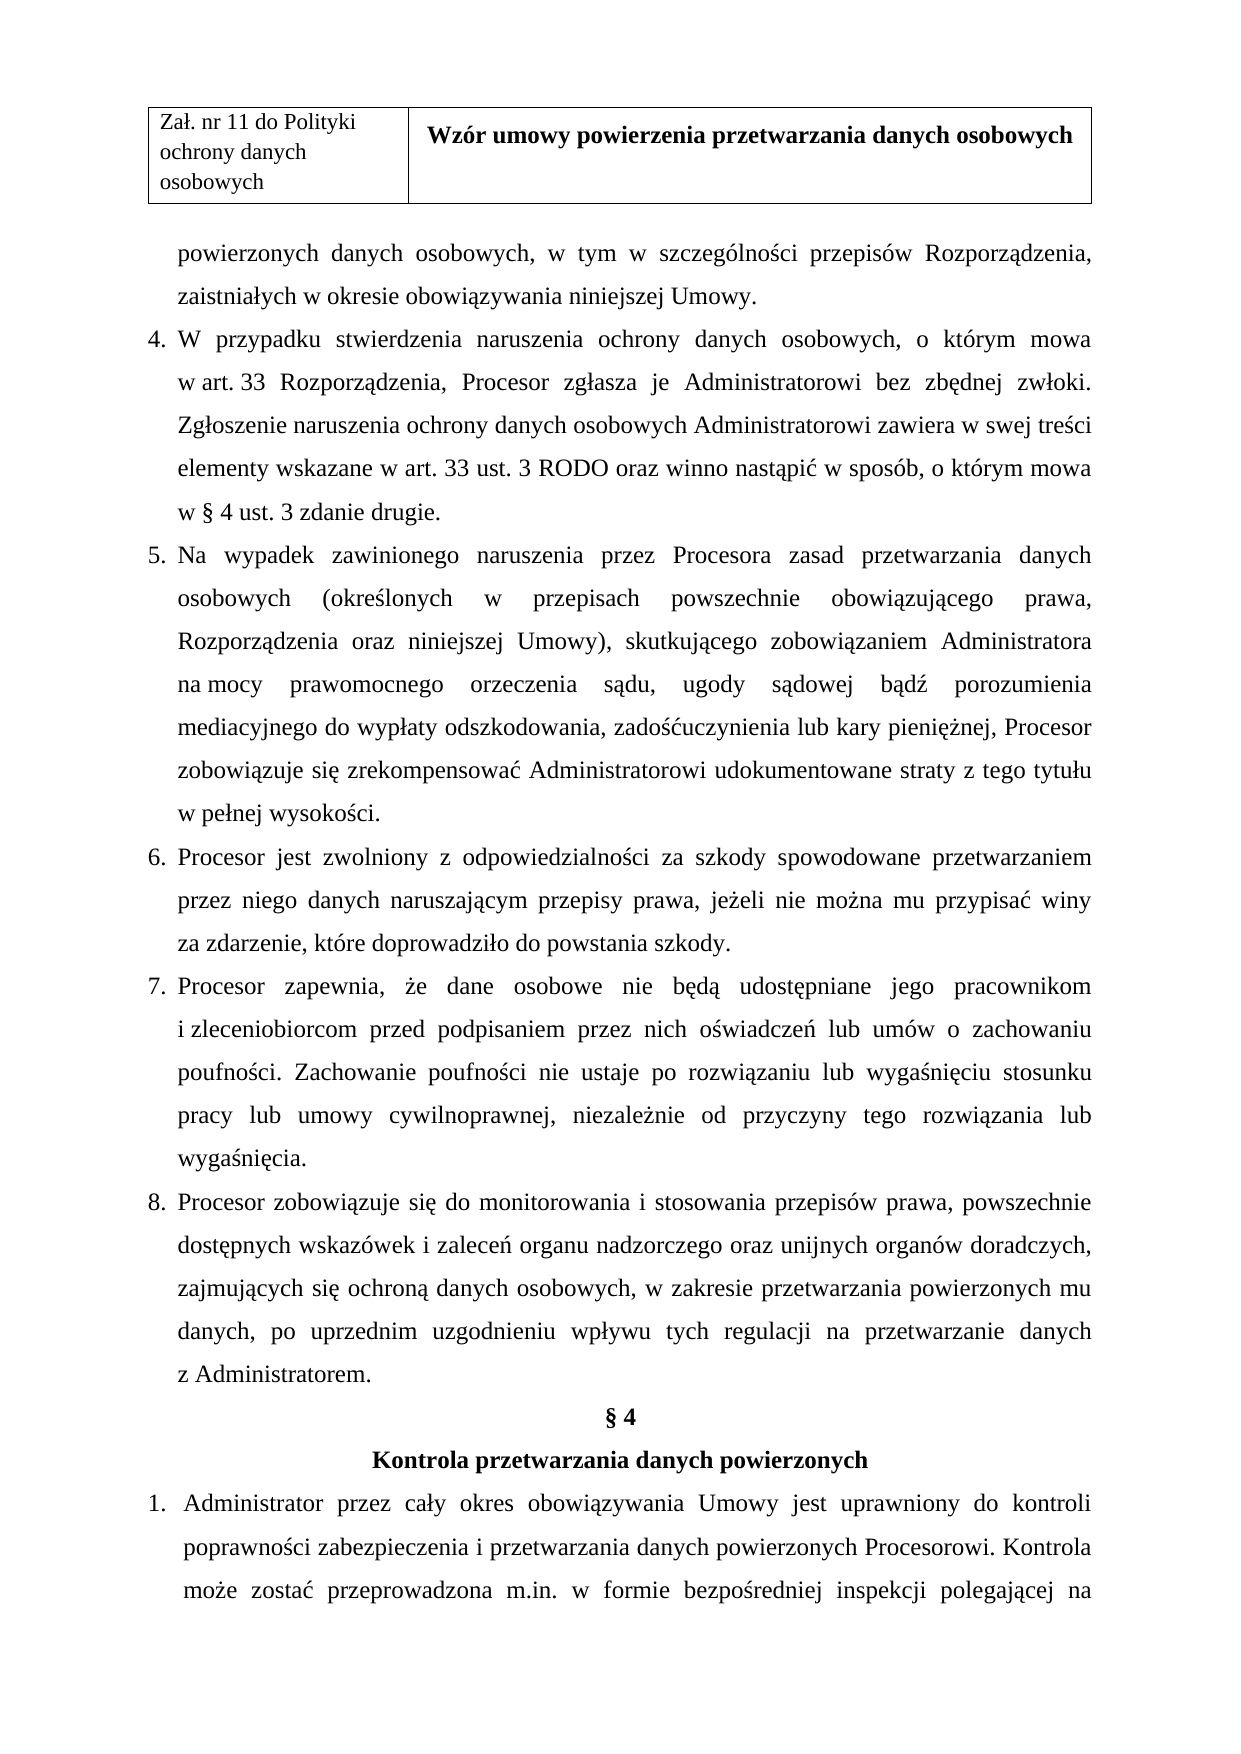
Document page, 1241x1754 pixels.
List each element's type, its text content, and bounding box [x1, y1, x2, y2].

list W przypadku stwierdzenia naruszenia ochrony danych osobowych, o którym mowa w art. 33 Rozporządzenia, Procesor zgłasza je Administratorowi bez zbędnej zwłoki. Zgłoszenie naruszenia ochrony danych osobowych Administratorowi zawiera w swej treści elementy wskazane w art. 33 ust. 3 RODO oraz winno nastąpić w sposób, o którym mowa w § 4 ust. 3 zdanie drugie. [148, 324, 1092, 525]
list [148, 238, 1092, 310]
list Na wypadek zawinionego naruszenia przez Procesora zasad przetwarzania danych osobowych (określonych w przepisach powszechnie obowiązującego prawa, Rozporządzenia oraz niniejszej Umowy), skutkującego zobowiązaniem Administratora na mocy prawomocnego orzeczenia sądu, ugody sądowej bądź porozumienia mediacyjnego do wypłaty odszkodowania, zadośćuczynienia lub kary pieniężnej, Procesor zobowiązuje się zrekompensować Administratorowi udokumentowane straty z tego tytułu w pełnej wysokości. [148, 540, 1092, 827]
list Procesor zapewnia, że dane osobowe nie będą udostępniane jego pracownikom i zleceniobiorcom przed podpisaniem przez nich oświadczeń lub umów o zachowaniu poufności. Zachowanie poufności nie ustaje po rozwiązaniu lub wygaśnięciu stosunku pracy lub umowy cywilnoprawnej, niezależnie od przyczyny tego rozwiązania lub wygaśnięcia. [148, 971, 1092, 1172]
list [148, 1488, 1092, 1603]
list Procesor jest zwolniony z odpowiedzialności za szkody spowodowane przetwarzaniem przez niego danych naruszającym przepisy prawa, jeżeli nie można mu przypisać winy za zdarzenie, które doprowadziło do powstania szkody. [148, 842, 1092, 957]
subtitle § 4 [148, 1402, 1092, 1431]
text Kontrola przetwarzania danych powierzonych [148, 1445, 1092, 1474]
list Procesor zobowiązuje się do monitorowania i stosowania przepisów prawa, powszechnie dostępnych wskazówek i zaleceń organu nadzorczego oraz unijnych organów doradczych, zajmujących się ochroną danych osobowych, w zakresie przetwarzania powierzonych mu danych, po uprzednim uzgodnieniu wpływu tych regulacji na przetwarzanie danych z Administratorem. [148, 1187, 1092, 1388]
